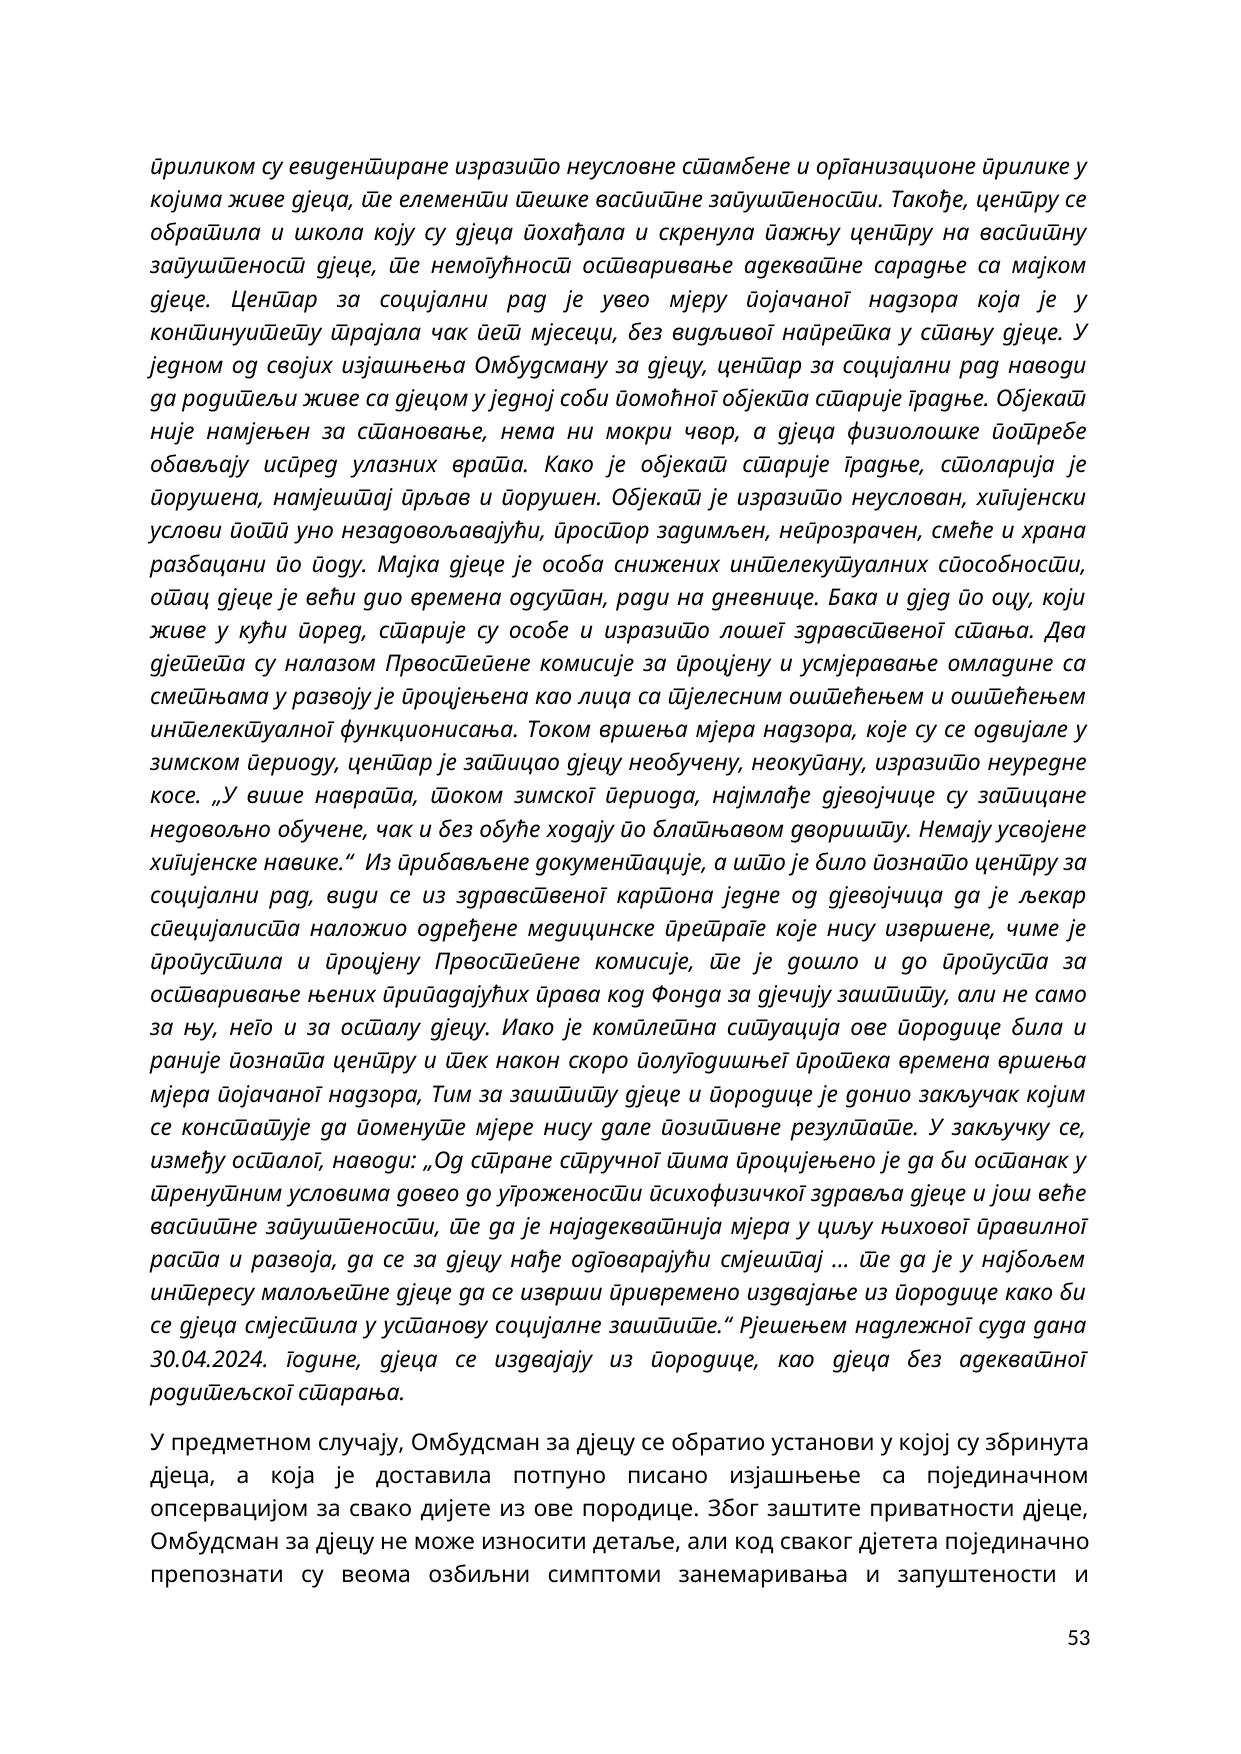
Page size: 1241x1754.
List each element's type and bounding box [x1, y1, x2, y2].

text [150, 150, 1090, 1407]
text [150, 1425, 1090, 1589]
